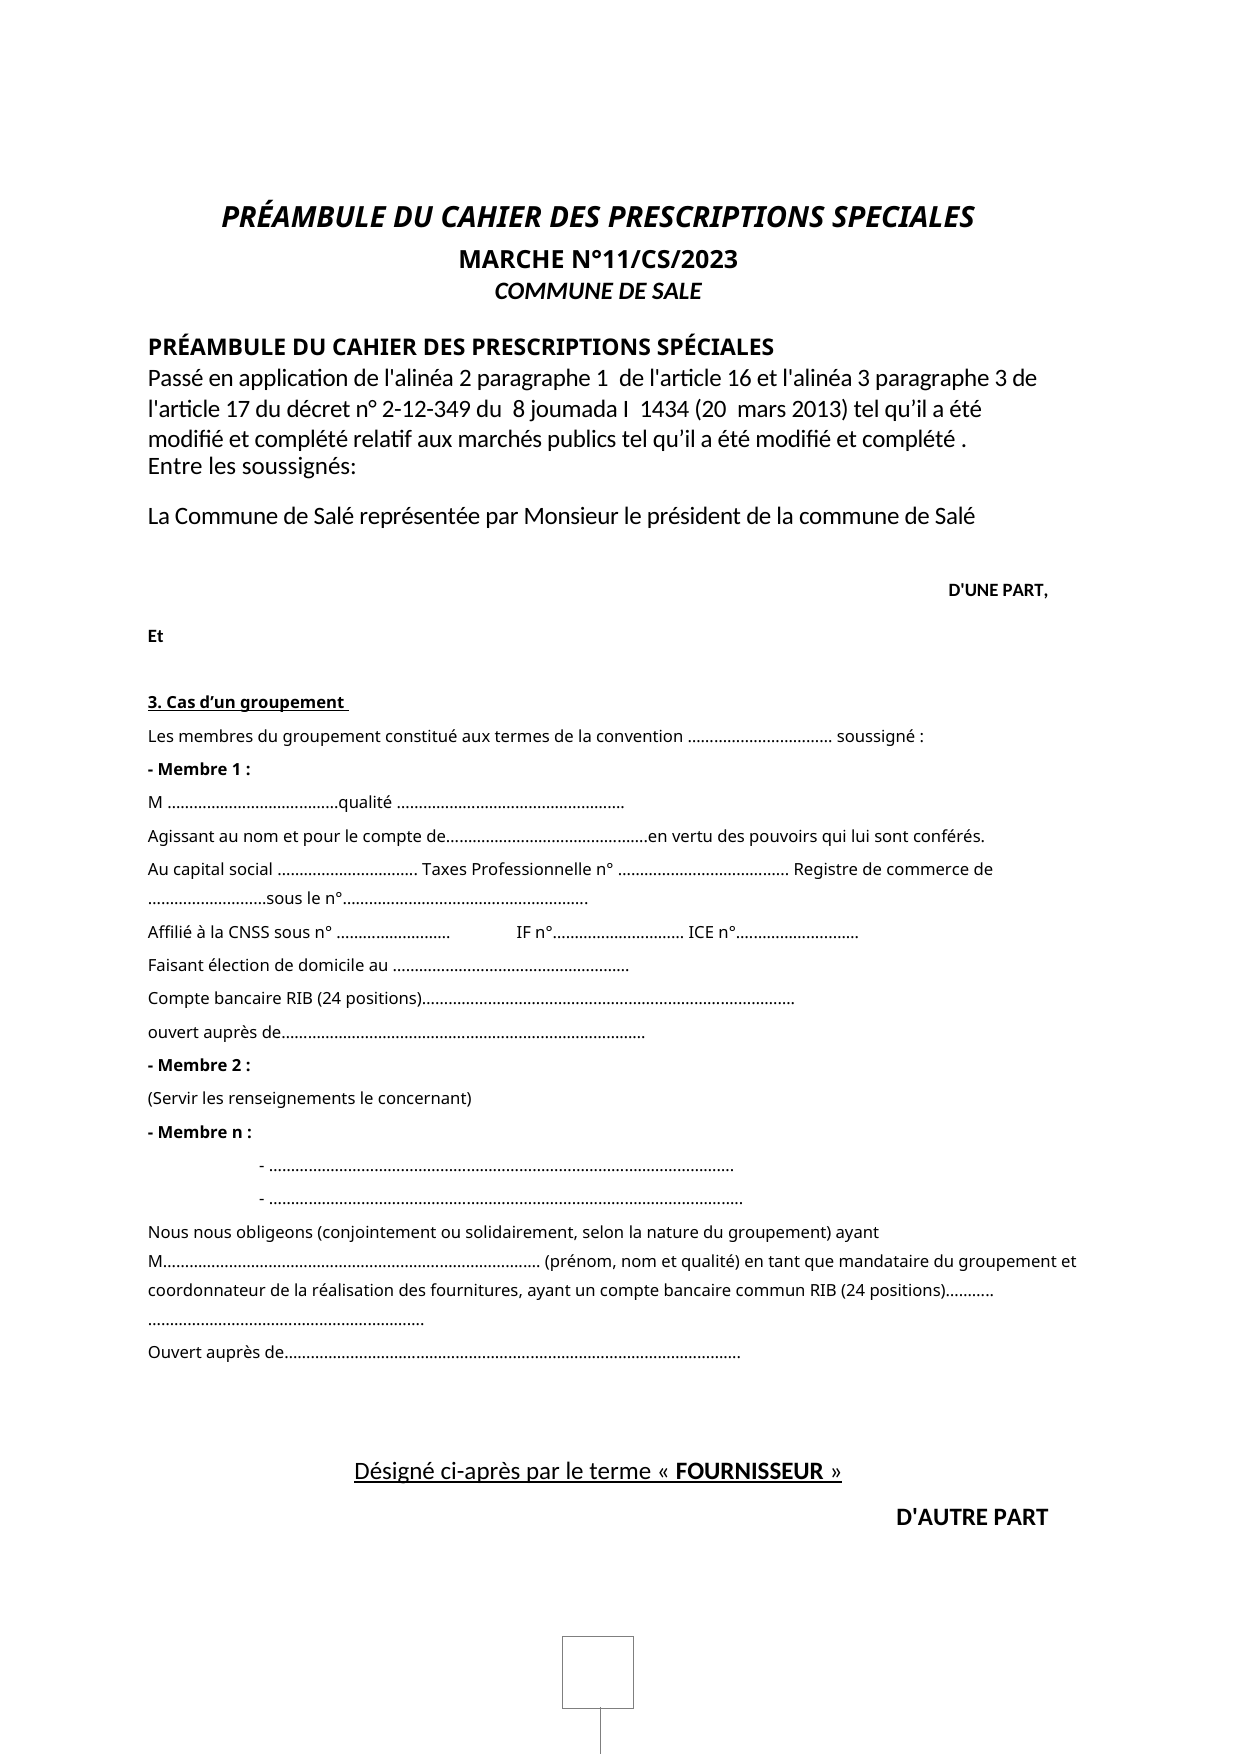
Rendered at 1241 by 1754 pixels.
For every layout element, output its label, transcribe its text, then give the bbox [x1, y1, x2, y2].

text Agissant au nom et pour le compte de……………………………………….en vertu des pouvoirs qui lui sont conférés. [148, 818, 1093, 847]
text Nous nous obligeons (conjointement ou solidairement, selon la nature du groupement) ayant M………………………………………………………………………..… (prénom, nom et qualité) en tant que mandataire du groupement et coordonnateur de la réalisation des fournitures, ayant un compte bancaire commun RIB (24 positions)………..…………………………………..…………………. [148, 1214, 1093, 1331]
text Préambule du cahier des prescriptions speciales [148, 196, 1048, 236]
list La Commune de Salé représentée par Monsieur le président de la commune de Salé [148, 500, 1048, 531]
text Faisant élection de domicile au ……………………………………………… [148, 947, 1093, 976]
list Passé en application de l'alinéa 2 paragraphe 1 de l'article 16 et l'alinéa 3 paragraphe 3 de l'article 17 du décret n° 2-12-349 du 8 joumada I 1434 (20 mars 2013) tel qu’il a été modifié et complété relatif aux marchés publics tel qu’il a été modifié et complété . [148, 363, 1048, 454]
text Désigné ci-après par le terme « FOURNISSEUR » [148, 1460, 1048, 1485]
text ouvert auprès de………………………………………………..……………………… [148, 1014, 1093, 1043]
text (Servir les renseignements le concernant) [148, 1081, 1093, 1110]
text - Membre 2 : [148, 1047, 1093, 1076]
text MARCHE N°11/CS/2023 [148, 241, 1048, 276]
text Entre les soussignés: [148, 454, 1048, 479]
text COMMUNE DE SALE [148, 276, 1048, 306]
list - …………………………………………………………………………………....……….. [221, 1181, 1093, 1210]
text Compte bancaire RIB (24 positions)………………………………….…….………………….……………. [148, 981, 1093, 1010]
text - Membre 1 : [148, 751, 1093, 781]
text Ouvert auprès de……………………………………………..……..……………………………………. [148, 1335, 1093, 1364]
text D'UNE PART, [148, 576, 1048, 601]
text Affilié à la CNSS sous n° ………………..…… IF n°………………………… ICE n°.……………......…… [148, 914, 1093, 943]
text M …………………………………qualité ……………………………………………. [148, 785, 1093, 814]
text Au capital social ………………………….. Taxes Professionnelle n° …………………………….….. Registre de commerce de ………………………sous le n°……………………………………….………. [148, 851, 1093, 910]
text PRÉAMBULE DU CAHIER DES PRESCRIPTIONS SPÉCIALES [148, 331, 1093, 363]
text Les membres du groupement constitué aux termes de la convention …………………………… soussigné : [148, 718, 1093, 747]
text 3. Cas d’un groupement [148, 685, 1093, 714]
text Et [148, 622, 1048, 647]
text D'AUTRE PART [148, 1506, 1048, 1531]
text - Membre n : [148, 1114, 1093, 1143]
list - ……………………………………………………………………………………………. [221, 1147, 1093, 1176]
